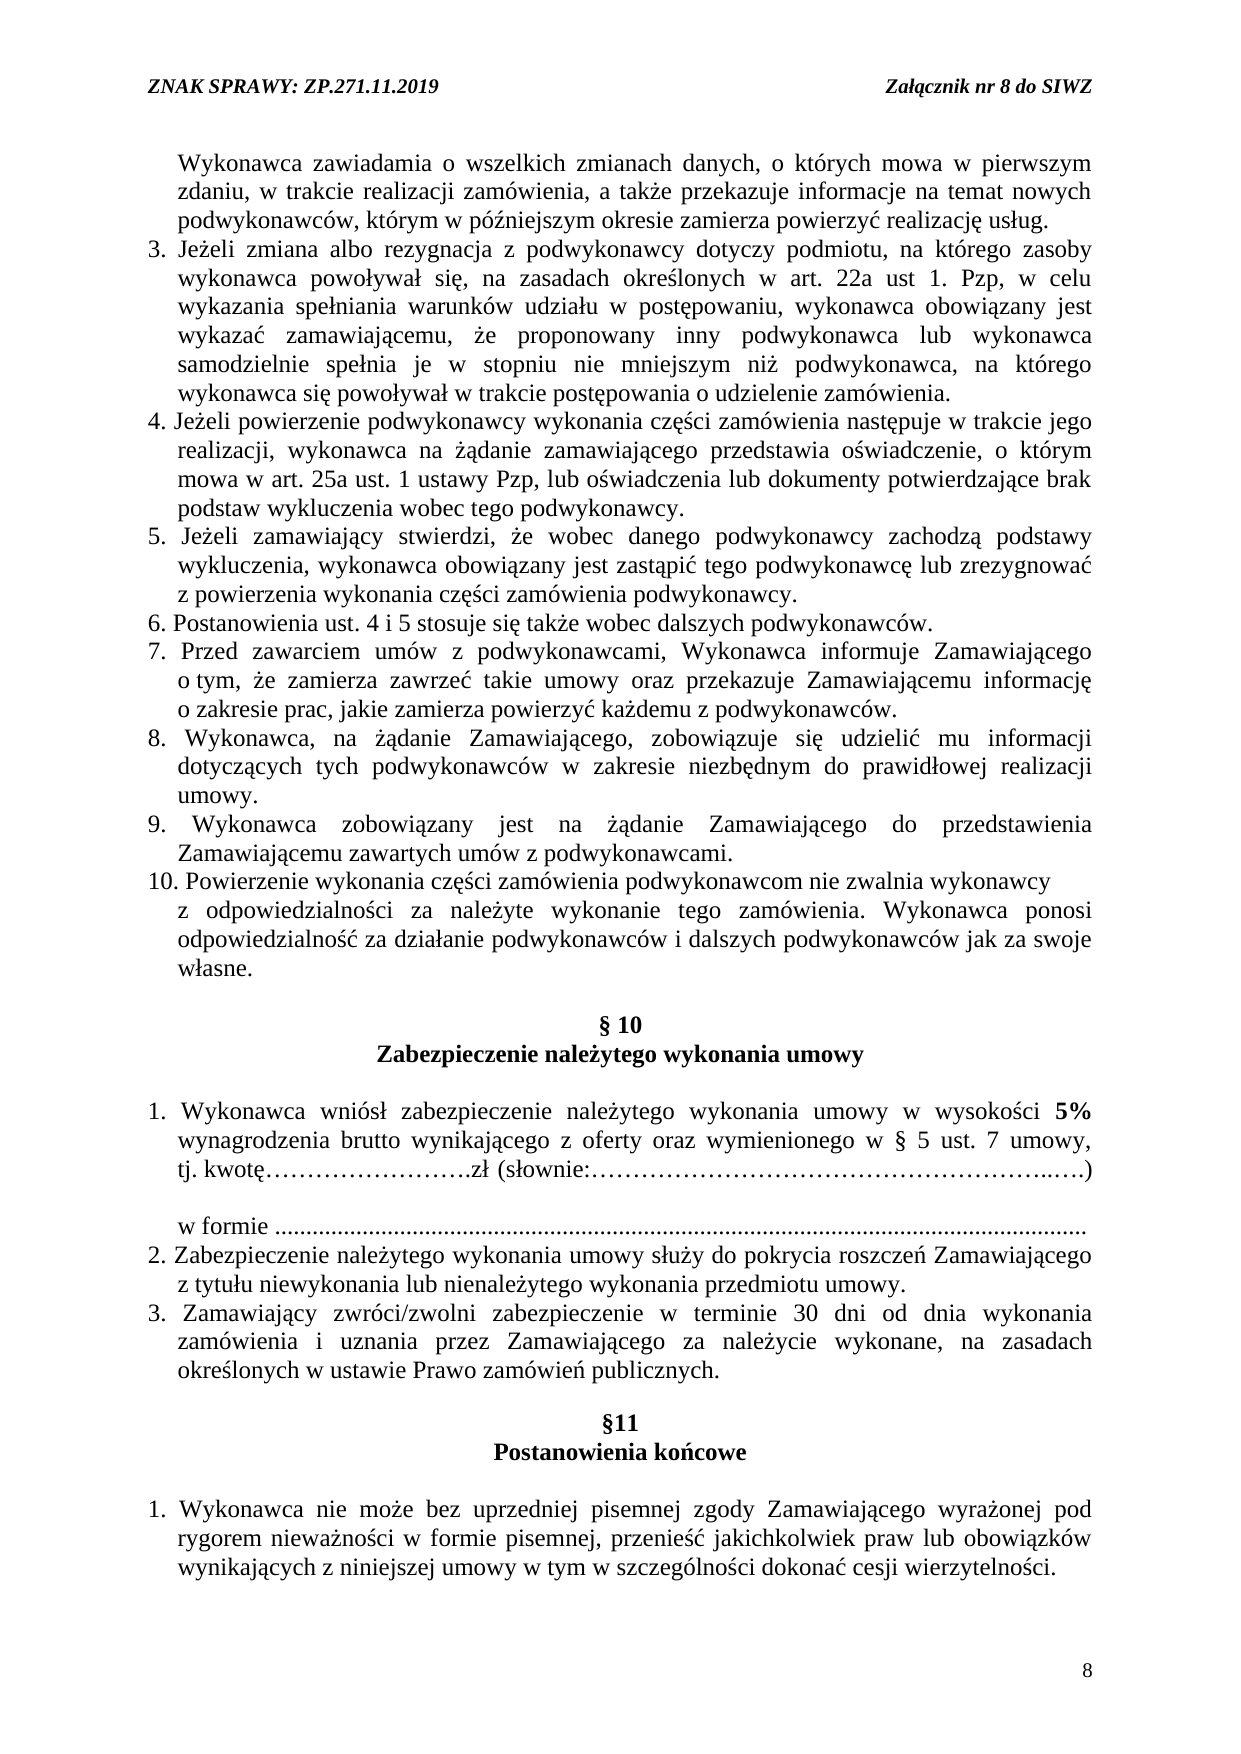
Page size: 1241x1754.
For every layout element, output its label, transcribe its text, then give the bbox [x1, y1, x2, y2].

text 10. Powierzenie wykonania części zamówienia podwykonawcom nie zwalnia wykonawcy [148, 866, 1093, 895]
text 9. Wykonawca zobowiązany jest na żądanie Zamawiającego do przedstawienia Zamawiającemu zawartych umów z podwykonawcami. [148, 809, 1093, 866]
text 2. Zabezpieczenie należytego wykonania umowy służy do pokrycia roszczeń Zamawiającego z tytułu niewykonania lub nienależytego wykonania przedmiotu umowy. [148, 1240, 1093, 1298]
text 5. Jeżeli zamawiający stwierdzi, że wobec danego podwykonawcy zachodzą podstawy wykluczenia, wykonawca obowiązany jest zastąpić tego podwykonawcę lub zrezygnować z powierzenia wykonania części zamówienia podwykonawcy. [148, 521, 1093, 608]
text Zabezpieczenie należytego wykonania umowy [148, 1039, 1093, 1068]
text 7. Przed zawarciem umów z podwykonawcami, Wykonawca informuje Zamawiającego o tym, że zamierza zawrzeć takie umowy oraz przekazuje Zamawiającemu informację o zakresie prac, jakie zamierza powierzyć każdemu z podwykonawców. [148, 636, 1093, 723]
text § 10 [148, 1010, 1093, 1039]
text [148, 148, 1093, 234]
text z odpowiedzialności za należyte wykonanie tego zamówienia. Wykonawca ponosi odpowiedzialność za działanie podwykonawców i dalszych podwykonawców jak za swoje własne. [177, 895, 1093, 981]
text 3. Zamawiający zwróci/zwolni zabezpieczenie w terminie 30 dni od dnia wykonania zamówienia i uznania przez Zamawiającego za należycie wykonane, na zasadach określonych w ustawie Prawo zamówień publicznych. [148, 1298, 1093, 1384]
text 1. Wykonawca nie może bez uprzedniej pisemnej zgody Zamawiającego wyrażonej pod rygorem nieważności w formie pisemnej, przenieść jakichkolwiek praw lub obowiązków wynikających z niniejszej umowy w tym w szczególności dokonać cesji wierzytelności. [148, 1494, 1093, 1580]
text 3. Jeżeli zmiana albo rezygnacja z podwykonawcy dotyczy podmiotu, na którego zasoby wykonawca powoływał się, na zasadach określonych w art. 22a ust 1. Pzp, w celu wykazania spełniania warunków udziału w postępowaniu, wykonawca obowiązany jest wykazać zamawiającemu, że proponowany inny podwykonawca lub wykonawca samodzielnie spełnia je w stopniu nie mniejszym niż podwykonawca, na którego wykonawca się powoływał w trakcie postępowania o udzielenie zamówienia. [148, 234, 1093, 406]
text 4. Jeżeli powierzenie podwykonawcy wykonania części zamówienia następuje w trakcie jego realizacji, wykonawca na żądanie zamawiającego przedstawia oświadczenie, o którym mowa w art. 25a ust. 1 ustawy Pzp, lub oświadczenia lub dokumenty potwierdzające brak podstaw wykluczenia wobec tego podwykonawcy. [148, 406, 1093, 521]
text 6. Postanowienia ust. 4 i 5 stosuje się także wobec dalszych podwykonawców. [148, 608, 1093, 636]
text Postanowienia końcowe [148, 1437, 1093, 1465]
text §11 [148, 1408, 1093, 1437]
text 8. Wykonawca, na żądanie Zamawiającego, zobowiązuje się udzielić mu informacji dotyczących tych podwykonawców w zakresie niezbędnym do prawidłowej realizacji umowy. [148, 723, 1093, 809]
text 1. Wykonawca wniósł zabezpieczenie należytego wykonania umowy w wysokości 5% wynagrodzenia brutto wynikającego z oferty oraz wymienionego w § 5 ust. 7 umowy, tj. kwotę…………………….zł (słownie:………………………………………………..….) w formie .................................................................................................................................. [148, 1096, 1093, 1240]
